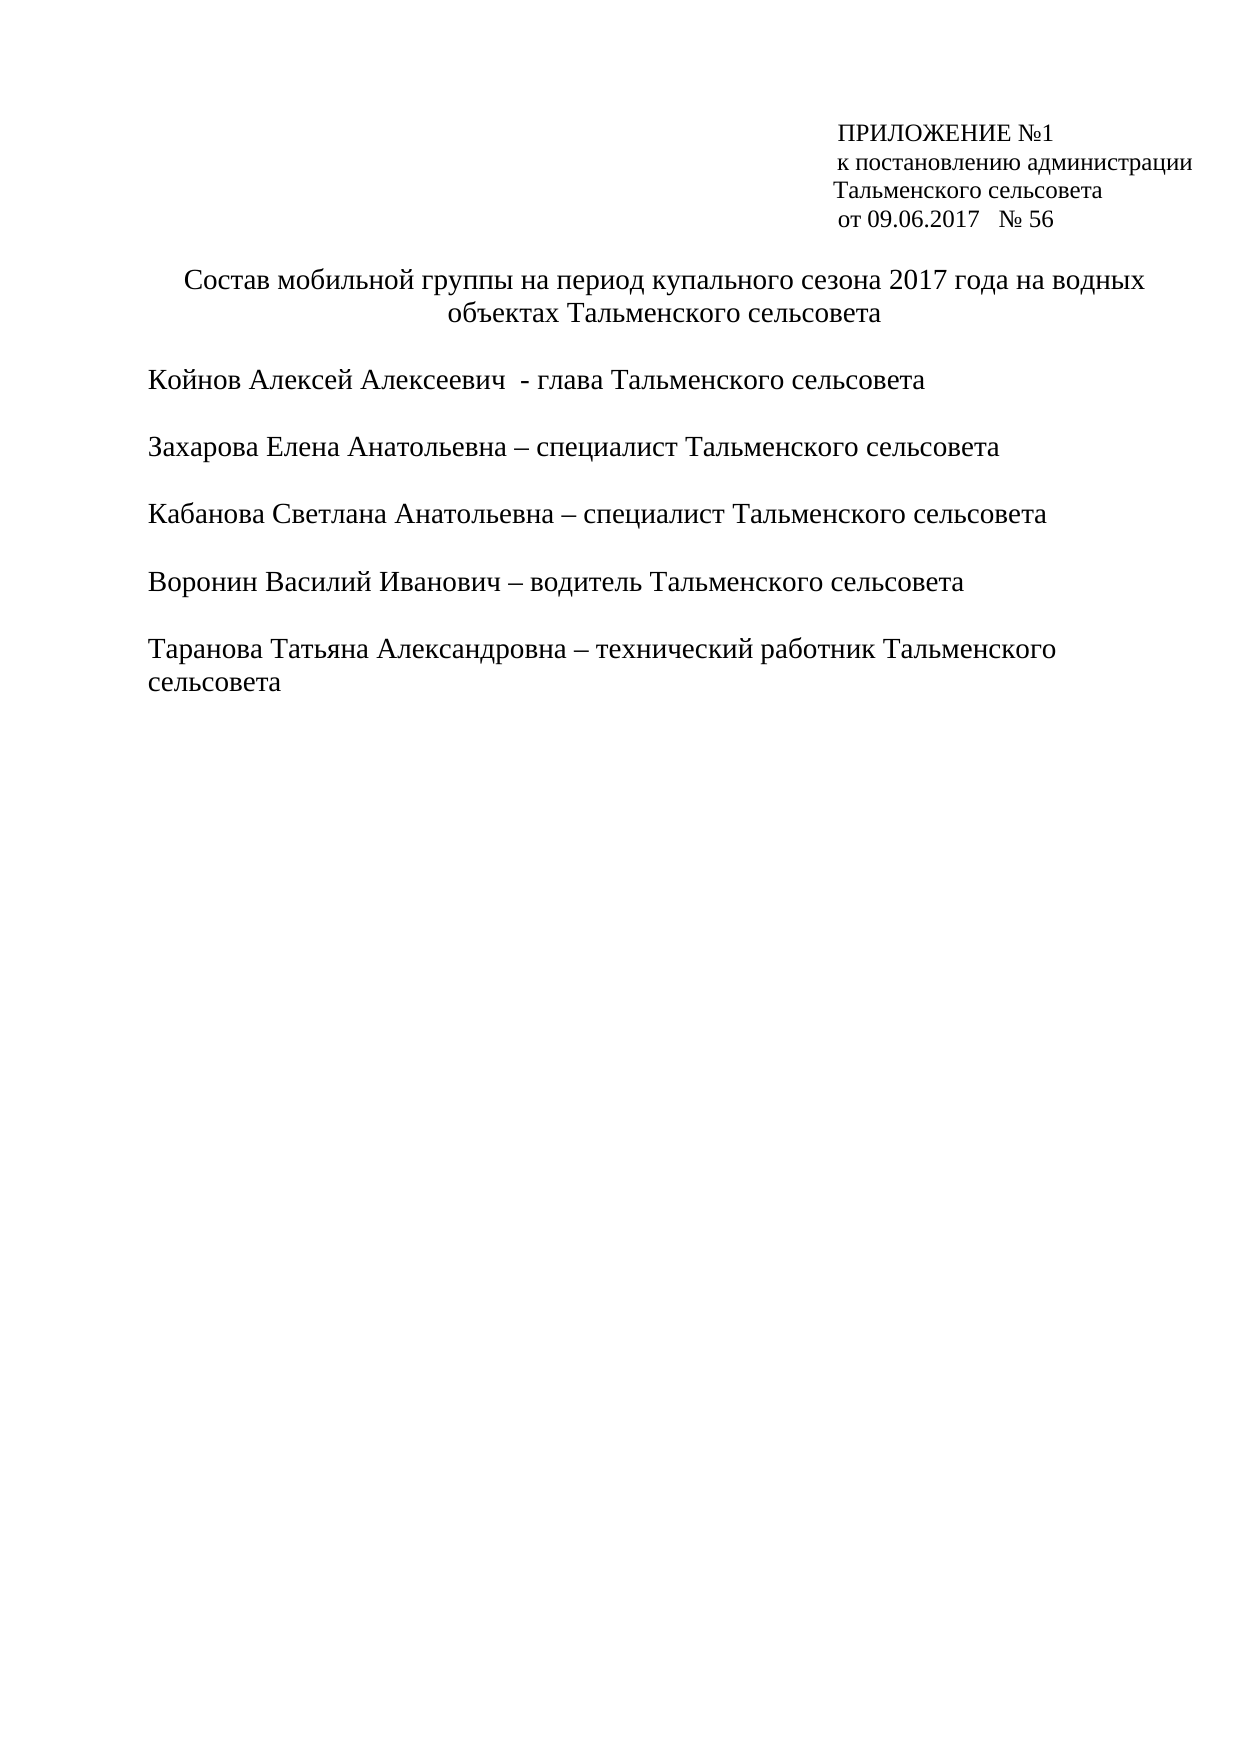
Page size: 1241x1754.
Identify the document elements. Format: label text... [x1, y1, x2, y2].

text Воронин Василий Иванович – водитель Тальменского сельсовета [148, 564, 1181, 597]
subtitle Тальменского сельсовета [148, 176, 1200, 204]
text Кабанова Светлана Анатольевна – специалист Тальменского сельсовета [148, 497, 1181, 530]
text Захарова Елена Анатольевна – специалист Тальменского сельсовета [148, 429, 1181, 463]
text Койнов Алексей Алексеевич - глава Тальменского сельсовета [148, 362, 1181, 396]
text Состав мобильной группы на период купального сезона 2017 года на водных объектах Тальменского сельсовета [148, 262, 1181, 329]
text Таранова Татьяна Александровна – технический работник Тальменского сельсовета [148, 631, 1181, 698]
text ПРИЛОЖЕНИЕ №1 [148, 118, 1181, 147]
subtitle к постановлению администрации [148, 147, 1200, 176]
text от 09.06.2017 № 56 [148, 204, 1181, 233]
